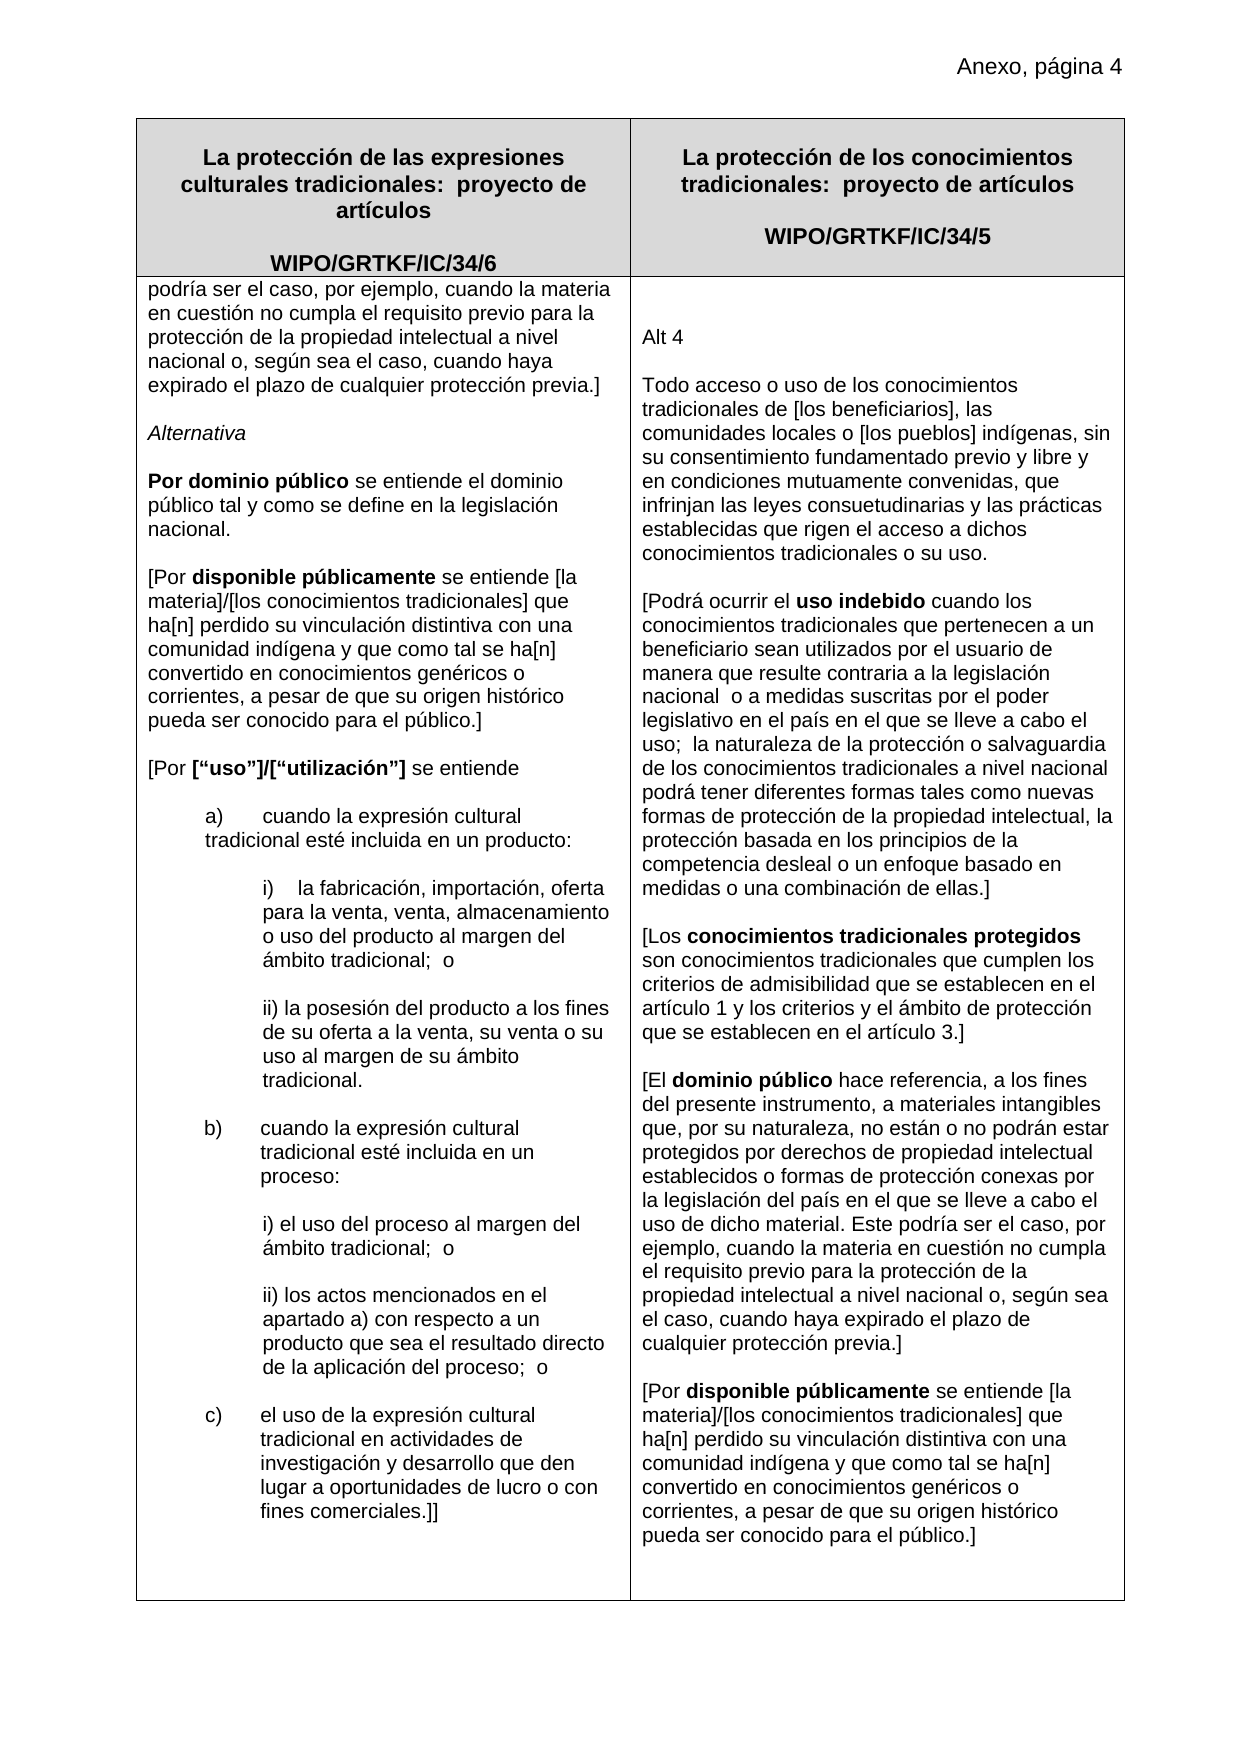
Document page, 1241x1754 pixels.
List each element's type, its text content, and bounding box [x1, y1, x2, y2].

table_header La protección de los conocimientos tradicionales: proyecto de artículos WIPO/GRTKF/IC/34/5 [631, 119, 1124, 276]
table_header La protección de las expresiones culturales tradicionales: proyecto de artículos WIPO/GRTKF/IC/34/6 [137, 119, 630, 276]
